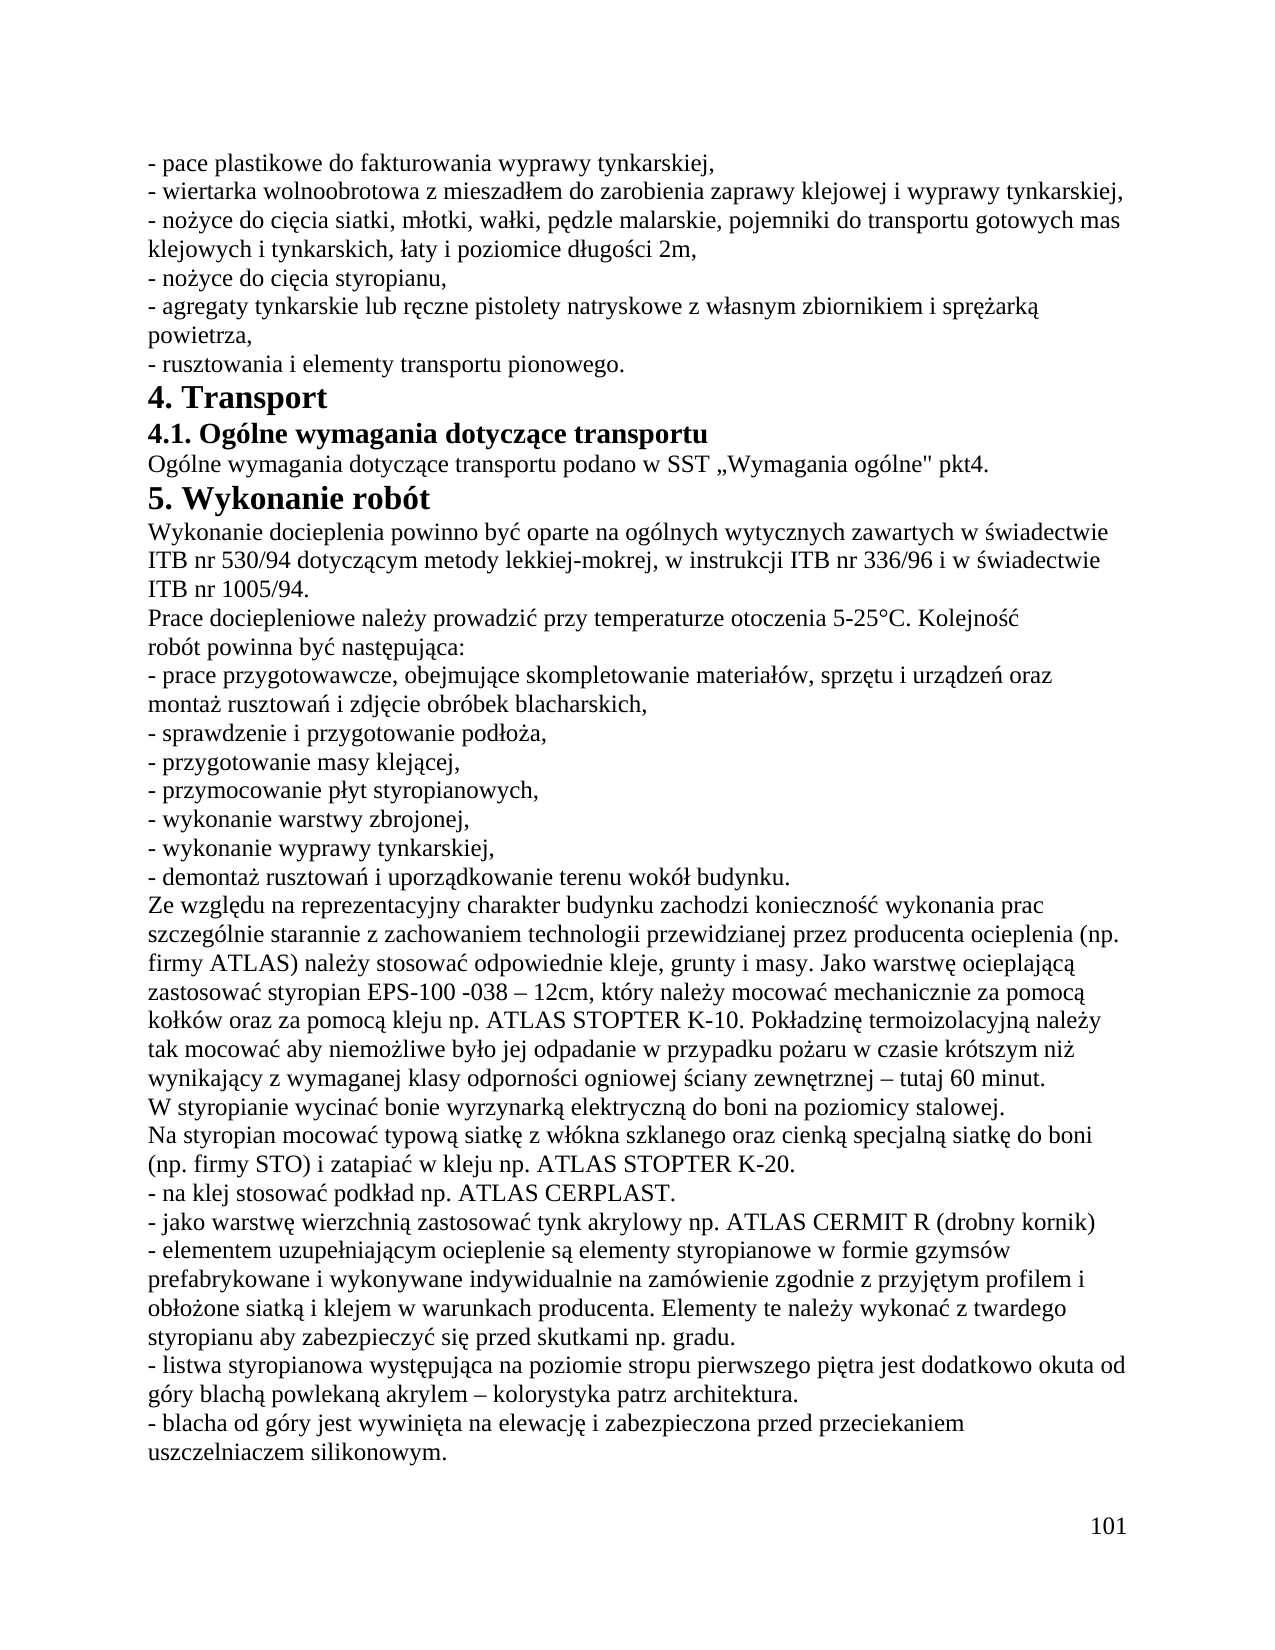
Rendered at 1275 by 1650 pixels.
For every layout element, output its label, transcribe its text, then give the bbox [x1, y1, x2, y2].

text - pace plastikowe do fakturowania wyprawy tynkarskiej, [148, 148, 1127, 176]
text - na klej stosować podkład np. ATLAS CERPLAST. [148, 1178, 1127, 1207]
text - przygotowanie masy klejącej, [148, 747, 1127, 775]
text - prace przygotowawcze, obejmujące skompletowanie materiałów, sprzętu i urządzeń oraz montaż rusztowań i zdjęcie obróbek blacharskich, [148, 660, 1127, 718]
text Ogólne wymagania dotyczące transportu podano w SST „Wymagania ogólne" pkt4. [148, 449, 1127, 478]
text Prace dociepleniowe należy prowadzić przy temperaturze otoczenia 5-25°C. Kolejność [148, 603, 1127, 632]
text Na styropian mocować typową siatkę z włókna szklanego oraz cienką specjalną siatkę do boni (np. firmy STO) i zatapiać w kleju np. ATLAS STOPTER K-20. [148, 1120, 1127, 1178]
text - sprawdzenie i przygotowanie podłoża, [148, 718, 1127, 747]
text - nożyce do cięcia styropianu, [148, 263, 1127, 291]
text - wykonanie warstwy zbrojonej, [148, 804, 1127, 833]
text - wykonanie wyprawy tynkarskiej, [148, 833, 1127, 862]
text 4.1. Ogólne wymagania dotyczące transportu [148, 416, 1127, 449]
text Ze względu na reprezentacyjny charakter budynku zachodzi konieczność wykonania prac szczególnie starannie z zachowaniem technologii przewidzianej przez producenta ocieplenia (np. firmy ATLAS) należy stosować odpowiednie kleje, grunty i masy. Jako warstwę ocieplającą [148, 890, 1127, 977]
text Wykonanie docieplenia powinno być oparte na ogólnych wytycznych zawartych w świadectwie ITB nr 530/94 dotyczącym metody lekkiej-mokrej, w instrukcji ITB nr 336/96 i w świadectwie ITB nr 1005/94. [148, 517, 1127, 603]
text zastosować styropian EPS-100 -038 – 12cm, który należy mocować mechanicznie za pomocą kołków oraz za pomocą kleju np. ATLAS STOPTER K-10. Pokładzinę termoizolacyjną należy tak mocować aby niemożliwe było jej odpadanie w przypadku pożaru w czasie krótszym niż wynikający z wymaganej klasy odporności ogniowej ściany zewnętrznej – tutaj 60 minut. [148, 977, 1127, 1092]
text - blacha od góry jest wywinięta na elewację i zabezpieczona przed przeciekaniem uszczelniaczem silikonowym. [148, 1408, 1127, 1465]
text - jako warstwę wierzchnią zastosować tynk akrylowy np. ATLAS CERMIT R (drobny kornik) [148, 1207, 1127, 1235]
text - elementem uzupełniającym ocieplenie są elementy styropianowe w formie gzymsów prefabrykowane i wykonywane indywidualnie na zamówienie zgodnie z przyjętym profilem i obłożone siatką i klejem w warunkach producenta. Elementy te należy wykonać z twardego styropianu aby zabezpieczyć się przed skutkami np. gradu. [148, 1235, 1127, 1350]
text - demontaż rusztowań i uporządkowanie terenu wokół budynku. [148, 862, 1127, 890]
text robót powinna być następująca: [148, 632, 1127, 660]
text - wiertarka wolnoobrotowa z mieszadłem do zarobienia zaprawy klejowej i wyprawy tynkarskiej, [148, 176, 1127, 205]
text W styropianie wycinać bonie wyrzynarką elektryczną do boni na poziomicy stalowej. [148, 1092, 1127, 1120]
text - agregaty tynkarskie lub ręczne pistolety natryskowe z własnym zbiornikiem i sprężarką powietrza, [148, 291, 1127, 349]
text 5. Wykonanie robót [148, 478, 1127, 517]
text 4. Transport [148, 378, 1127, 416]
text - rusztowania i elementy transportu pionowego. [148, 349, 1127, 378]
text - przymocowanie płyt styropianowych, [148, 775, 1127, 804]
text - nożyce do cięcia siatki, młotki, wałki, pędzle malarskie, pojemniki do transportu gotowych mas klejowych i tynkarskich, łaty i poziomice długości 2m, [148, 205, 1127, 263]
text - listwa styropianowa występująca na poziomie stropu pierwszego piętra jest dodatkowo okuta od góry blachą powlekaną akrylem – kolorystyka patrz architektura. [148, 1350, 1127, 1408]
